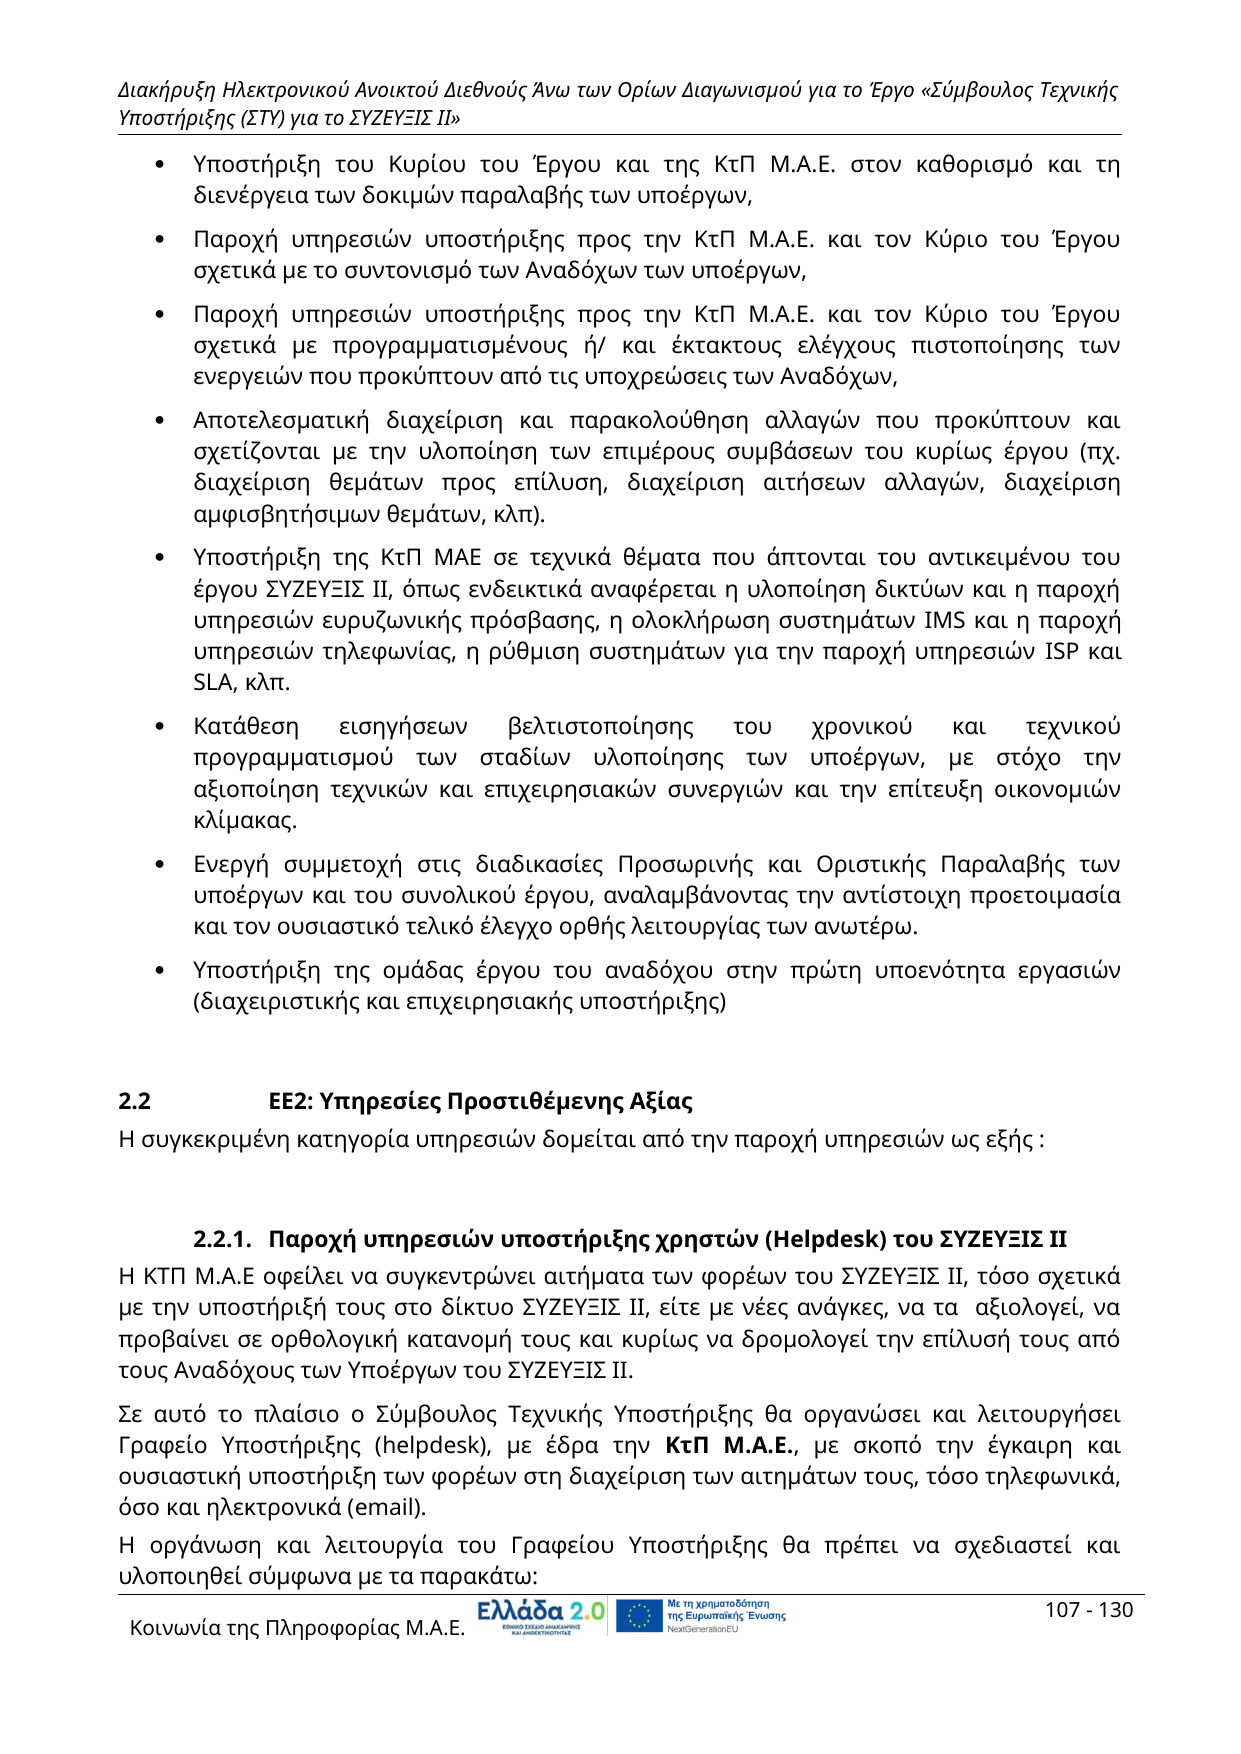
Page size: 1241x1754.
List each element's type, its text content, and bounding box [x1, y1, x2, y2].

list Ενεργή συμμετοχή στις διαδικασίες Προσωρινής και Οριστικής Παραλαβής των υποέργων και του συνολικού έργου, αναλαμβάνοντας την αντίστοιχη προετοιμασία και τον ουσιαστικό τελικό έλεγχο ορθής λειτουργίας των ανωτέρω. [156, 847, 1122, 941]
text Παροχή υπηρεσιών υποστήριξης χρηστών (Helpdesk) του ΣΥΖΕΥΞΙΣ ΙΙ [193, 1222, 1122, 1254]
list Υποστήριξη του Κυρίου του Έργου και της ΚτΠ Μ.Α.Ε. στον καθορισμό και τη διενέργεια των δοκιμών παραλαβής των υποέργων, [156, 147, 1122, 210]
text Η οργάνωση και λειτουργία του Γραφείου Υποστήριξης θα πρέπει να σχεδιαστεί και υλοποιηθεί σύμφωνα με τα παρακάτω: [118, 1529, 1122, 1591]
list Υποστήριξη της ΚτΠ ΜΑΕ σε τεχνικά θέματα που άπτονται του αντικειμένου του έργου ΣΥΖΕΥΞΙΣ ΙΙ, όπως ενδεικτικά αναφέρεται η υλοποίηση δικτύων και η παροχή υπηρεσιών ευρυζωνικής πρόσβασης, η ολοκλήρωση συστημάτων IMS και η παροχή υπηρεσιών τηλεφωνίας, η ρύθμιση συστημάτων για την παροχή υπηρεσιών ISP και SLA, κλπ. [156, 541, 1122, 697]
text Η ΚΤΠ Μ.Α.Ε οφείλει να συγκεντρώνει αιτήματα των φορέων του ΣΥΖΕΥΞΙΣ ΙΙ, τόσο σχετικά με την υποστήριξή τους στο δίκτυο ΣΥΖΕΥΞΙΣ ΙΙ, είτε με νέες ανάγκες, να τα αξιολογεί, να προβαίνει σε ορθολογική κατανομή τους και κυρίως να δρομολογεί την επίλυσή τους από τους Αναδόχους των Υποέργων του ΣΥΖΕΥΞΙΣ ΙΙ. [118, 1260, 1122, 1385]
list Κατάθεση εισηγήσεων βελτιστοποίησης του χρονικού και τεχνικού προγραμματισμού των σταδίων υλοποίησης των υποέργων, με στόχο την αξιοποίηση τεχνικών και επιχειρησιακών συνεργιών και την επίτευξη οικονομιών κλίμακας. [156, 710, 1122, 835]
picture [476, 1595, 791, 1636]
list Υποστήριξη της ομάδας έργου του αναδόχου στην πρώτη υποενότητα εργασιών (διαχειριστικής και επιχειρησιακής υποστήριξης) [156, 954, 1122, 1016]
list Παροχή υπηρεσιών υποστήριξης προς την ΚτΠ Μ.Α.Ε. και τον Κύριο του Έργου σχετικά με προγραμματισμένους ή/ και έκτακτους ελέγχους πιστοποίησης των ενεργειών που προκύπτουν από τις υποχρεώσεις των Αναδόχων, [156, 297, 1122, 391]
subtitle ΕΕ2: Υπηρεσίες Προστιθέμενης Αξίας [118, 1085, 1122, 1116]
text Σε αυτό το πλαίσιο ο Σύμβουλος Τεχνικής Υποστήριξης θα οργανώσει και λειτουργήσει Γραφείο Υποστήριξης (helpdesk), με έδρα την ΚτΠ Μ.Α.Ε., με σκοπό την έγκαιρη και ουσιαστική υποστήριξη των φορέων στη διαχείριση των αιτημάτων τους, τόσο τηλεφωνικά, όσο και ηλεκτρονικά (email). [118, 1397, 1122, 1522]
list Παροχή υπηρεσιών υποστήριξης προς την ΚτΠ Μ.Α.Ε. και τον Κύριο του Έργου σχετικά με το συντονισμό των Αναδόχων των υποέργων, [156, 222, 1122, 285]
list Αποτελεσματική διαχείριση και παρακολούθηση αλλαγών που προκύπτουν και σχετίζονται με την υλοποίηση των επιμέρους συμβάσεων του κυρίως έργου (πχ. διαχείριση θεμάτων προς επίλυση, διαχείριση αιτήσεων αλλαγών, διαχείριση αμφισβητήσιμων θεμάτων, κλπ). [156, 404, 1122, 529]
text Η συγκεκριμένη κατηγορία υπηρεσιών δομείται από την παροχή υπηρεσιών ως εξής : [118, 1122, 1122, 1154]
